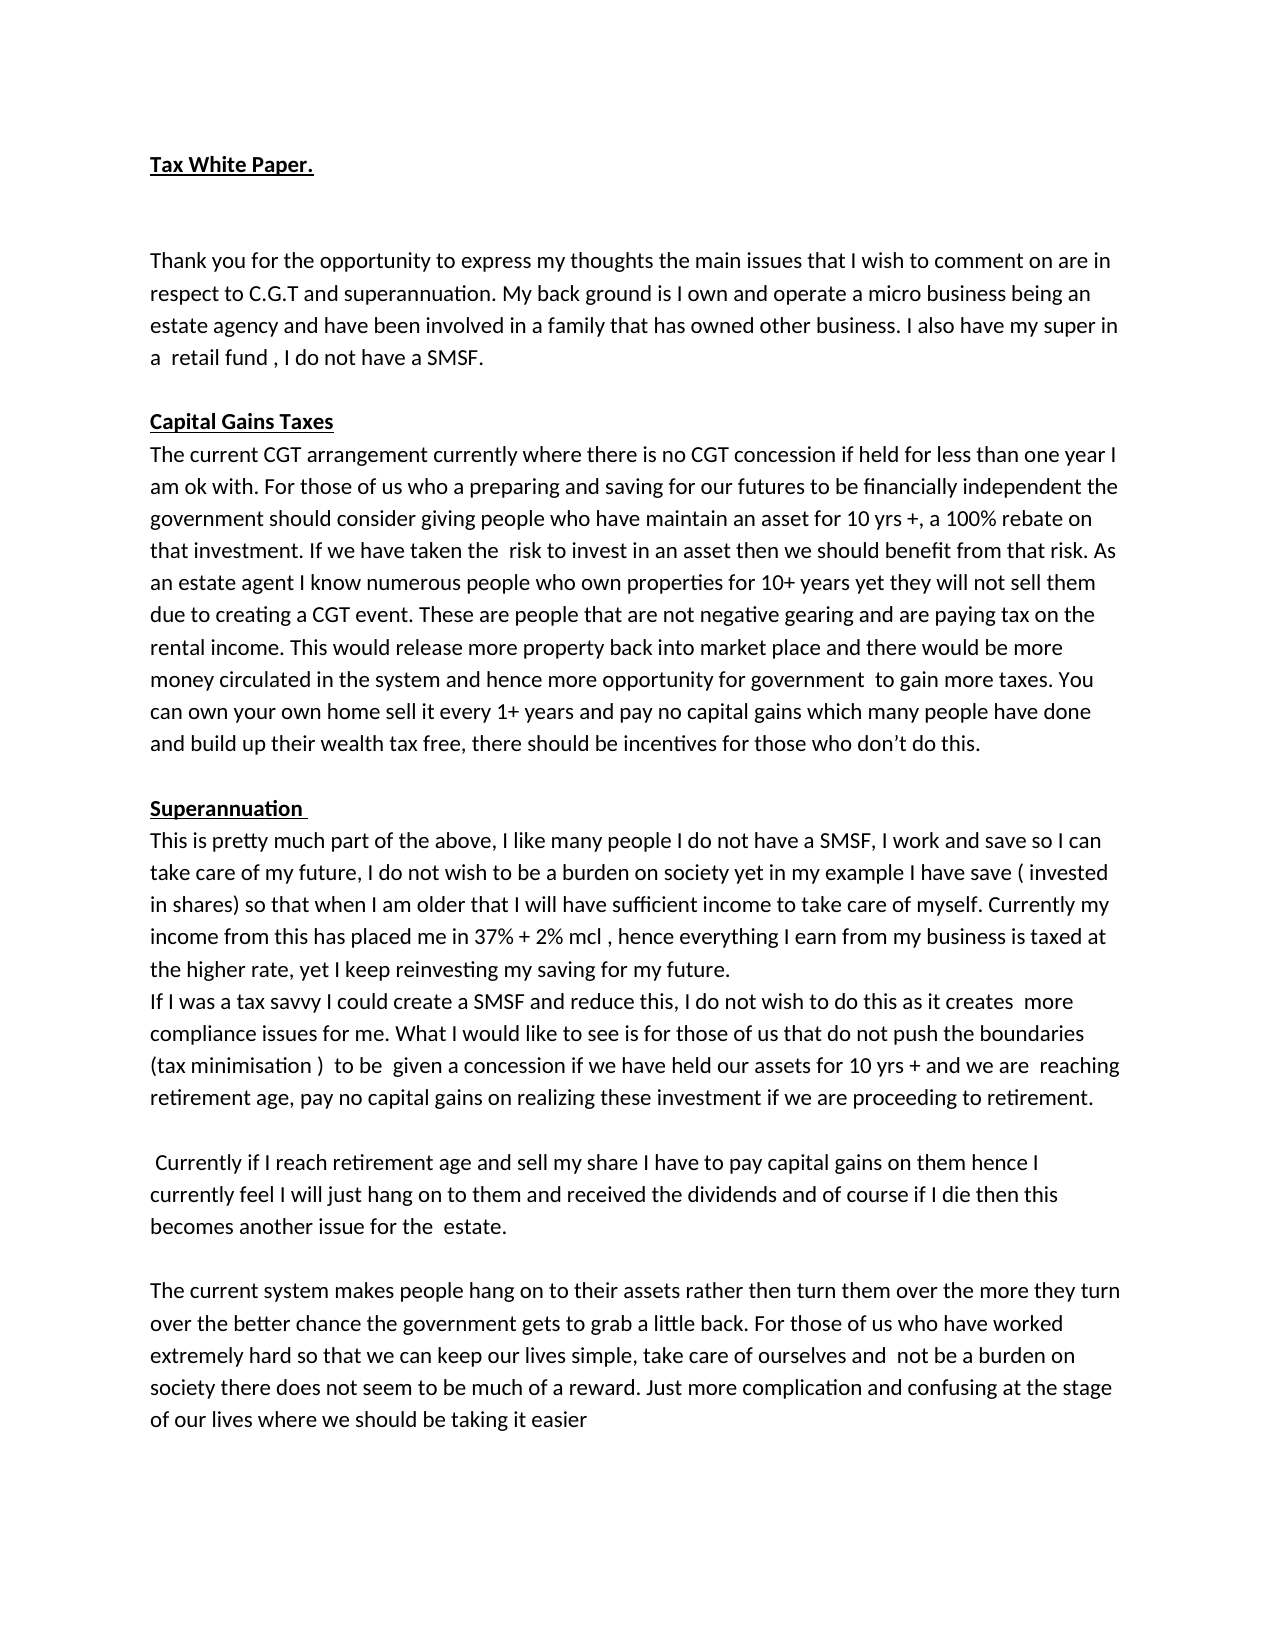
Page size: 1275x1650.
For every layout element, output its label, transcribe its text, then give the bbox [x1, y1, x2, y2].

text Currently if I reach retirement age and sell my share I have to pay capital gains on them hence I currently feel I will just hang on to them and received the dividends and of course if I die then this becomes another issue for the estate. [150, 1148, 1125, 1240]
text Thank you for the opportunity to express my thoughts the main issues that I wish to comment on are in respect to C.G.T and superannuation. My back ground is I own and operate a micro business being an estate agency and have been involved in a family that has owned other business. I also have my super in a retail fund , I do not have a SMSF. [150, 247, 1125, 371]
text Superannuation [150, 794, 1125, 822]
text This is pretty much part of the above, I like many people I do not have a SMSF, I work and save so I can take care of my future, I do not wish to be a burden on society yet in my example I have save ( invested in shares) so that when I am older that I will have sufficient income to take care of myself. Currently my income from this has placed me in 37% + 2% mcl , hence everything I earn from my business is taxed at the higher rate, yet I keep reinvesting my saving for my future. [150, 826, 1125, 983]
text The current CGT arrangement currently where there is no CGT concession if held for less than one year I am ok with. For those of us who a preparing and saving for our futures to be financially independent the government should consider giving people who have maintain an asset for 10 yrs +, a 100% rebate on that investment. If we have taken the risk to invest in an asset then we should benefit from that risk. As an estate agent I know numerous people who own properties for 10+ years yet they will not sell them due to creating a CGT event. These are people that are not negative gearing and are paying tax on the rental income. This would release more property back into market place and there would be more money circulated in the system and hence more opportunity for government to gain more taxes. You can own your own home sell it every 1+ years and pay no capital gains which many people have done and build up their wealth tax free, there should be incentives for those who don’t do this. [150, 440, 1125, 757]
text Tax White Paper. [150, 150, 1125, 178]
text If I was a tax savvy I could create a SMSF and reduce this, I do not wish to do this as it creates more compliance issues for me. What I would like to see is for those of us that do not push the boundaries (tax minimisation ) to be given a concession if we have held our assets for 10 yrs + and we are reaching retirement age, pay no capital gains on realizing these investment if we are proceeding to retirement. [150, 987, 1125, 1111]
text Capital Gains Taxes [150, 407, 1125, 436]
text The current system makes people hang on to their assets rather then turn them over the more they turn over the better chance the government gets to grab a little back. For those of us who have worked extremely hard so that we can keep our lives simple, take care of ourselves and not be a burden on society there does not seem to be much of a reward. Just more complication and confusing at the stage of our lives where we should be taking it easier [150, 1277, 1125, 1433]
